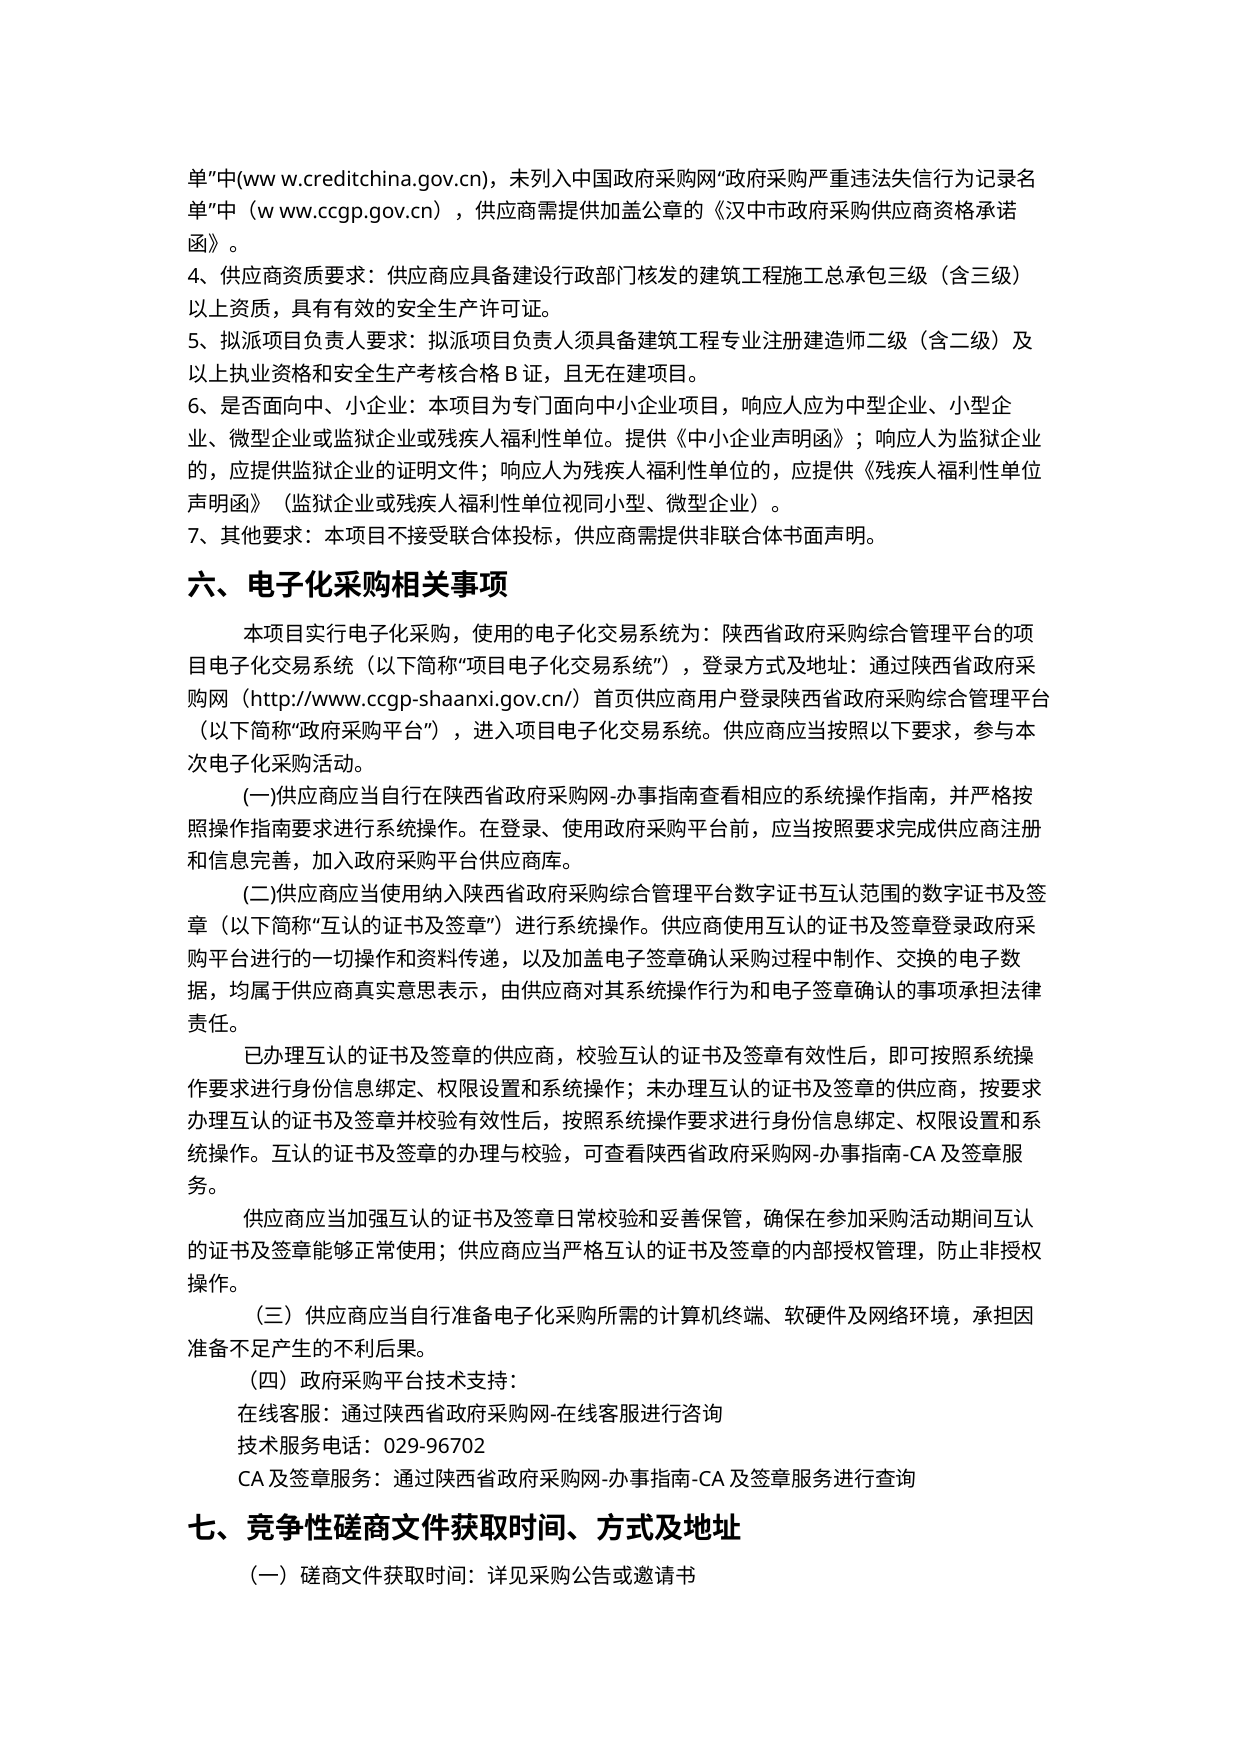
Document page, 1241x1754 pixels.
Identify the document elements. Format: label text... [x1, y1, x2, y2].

text 7、其他要求：本项目不接受联合体投标，供应商需提供非联合体书面声明。 [187, 519, 1053, 552]
text (一)供应商应当自行在陕西省政府采购网-办事指南查看相应的系统操作指南，并严格按照操作指南要求进行系统操作。在登录、使用政府采购平台前，应当按照要求完成供应商注册和信息完善，加入政府采购平台供应商库。 [187, 779, 1053, 877]
text 在线客服：通过陕西省政府采购网-在线客服进行咨询 [187, 1397, 1053, 1429]
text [187, 162, 1053, 259]
text 5、拟派项目负责人要求：拟派项目负责人须具备建筑工程专业注册建造师二级（含二级）及以上执业资格和安全生产考核合格B证，且无在建项目。 [187, 324, 1053, 389]
text 4、供应商资质要求：供应商应具备建设行政部门核发的建筑工程施工总承包三级（含三级）以上资质，具有有效的安全生产许可证。 [187, 259, 1053, 324]
text （三）供应商应当自行准备电子化采购所需的计算机终端、软硬件及网络环境，承担因准备不足产生的不利后果。 [187, 1299, 1053, 1364]
text 六、电子化采购相关事项 [187, 552, 1053, 617]
text 技术服务电话：029-96702 [187, 1429, 1053, 1462]
text 七、竞争性磋商文件获取时间、方式及地址 [187, 1494, 1053, 1559]
text 本项目实行电子化采购，使用的电子化交易系统为：陕西省政府采购综合管理平台的项目电子化交易系统（以下简称“项目电子化交易系统”），登录方式及地址：通过陕西省政府采购网（http://www.ccgp-shaanxi.gov.cn/）首页供应商用户登录陕西省政府采购综合管理平台（以下简称“政府采购平台”），进入项目电子化交易系统。供应商应当按照以下要求，参与本次电子化采购活动。 [187, 617, 1053, 779]
text （四）政府采购平台技术支持： [187, 1364, 1053, 1397]
text 供应商应当加强互认的证书及签章日常校验和妥善保管，确保在参加采购活动期间互认的证书及签章能够正常使用；供应商应当严格互认的证书及签章的内部授权管理，防止非授权操作。 [187, 1202, 1053, 1299]
text (二)供应商应当使用纳入陕西省政府采购综合管理平台数字证书互认范围的数字证书及签章（以下简称“互认的证书及签章”）进行系统操作。供应商使用互认的证书及签章登录政府采购平台进行的一切操作和资料传递，以及加盖电子签章确认采购过程中制作、交换的电子数据，均属于供应商真实意思表示，由供应商对其系统操作行为和电子签章确认的事项承担法律责任。 [187, 877, 1053, 1039]
text （一）磋商文件获取时间：详见采购公告或邀请书 [187, 1559, 1053, 1592]
text CA及签章服务：通过陕西省政府采购网-办事指南-CA及签章服务进行查询 [187, 1462, 1053, 1494]
text 6、是否面向中、小企业：本项目为专门面向中小企业项目，响应人应为中型企业、小型企业、微型企业或监狱企业或残疾人福利性单位。提供《中小企业声明函》；响应人为监狱企业的，应提供监狱企业的证明文件；响应人为残疾人福利性单位的，应提供《残疾人福利性单位声明函》（监狱企业或残疾人福利性单位视同小型、微型企业）。 [187, 389, 1053, 519]
text 已办理互认的证书及签章的供应商，校验互认的证书及签章有效性后，即可按照系统操作要求进行身份信息绑定、权限设置和系统操作；未办理互认的证书及签章的供应商，按要求办理互认的证书及签章并校验有效性后，按照系统操作要求进行身份信息绑定、权限设置和系统操作。互认的证书及签章的办理与校验，可查看陕西省政府采购网-办事指南-CA及签章服务。 [187, 1039, 1053, 1202]
